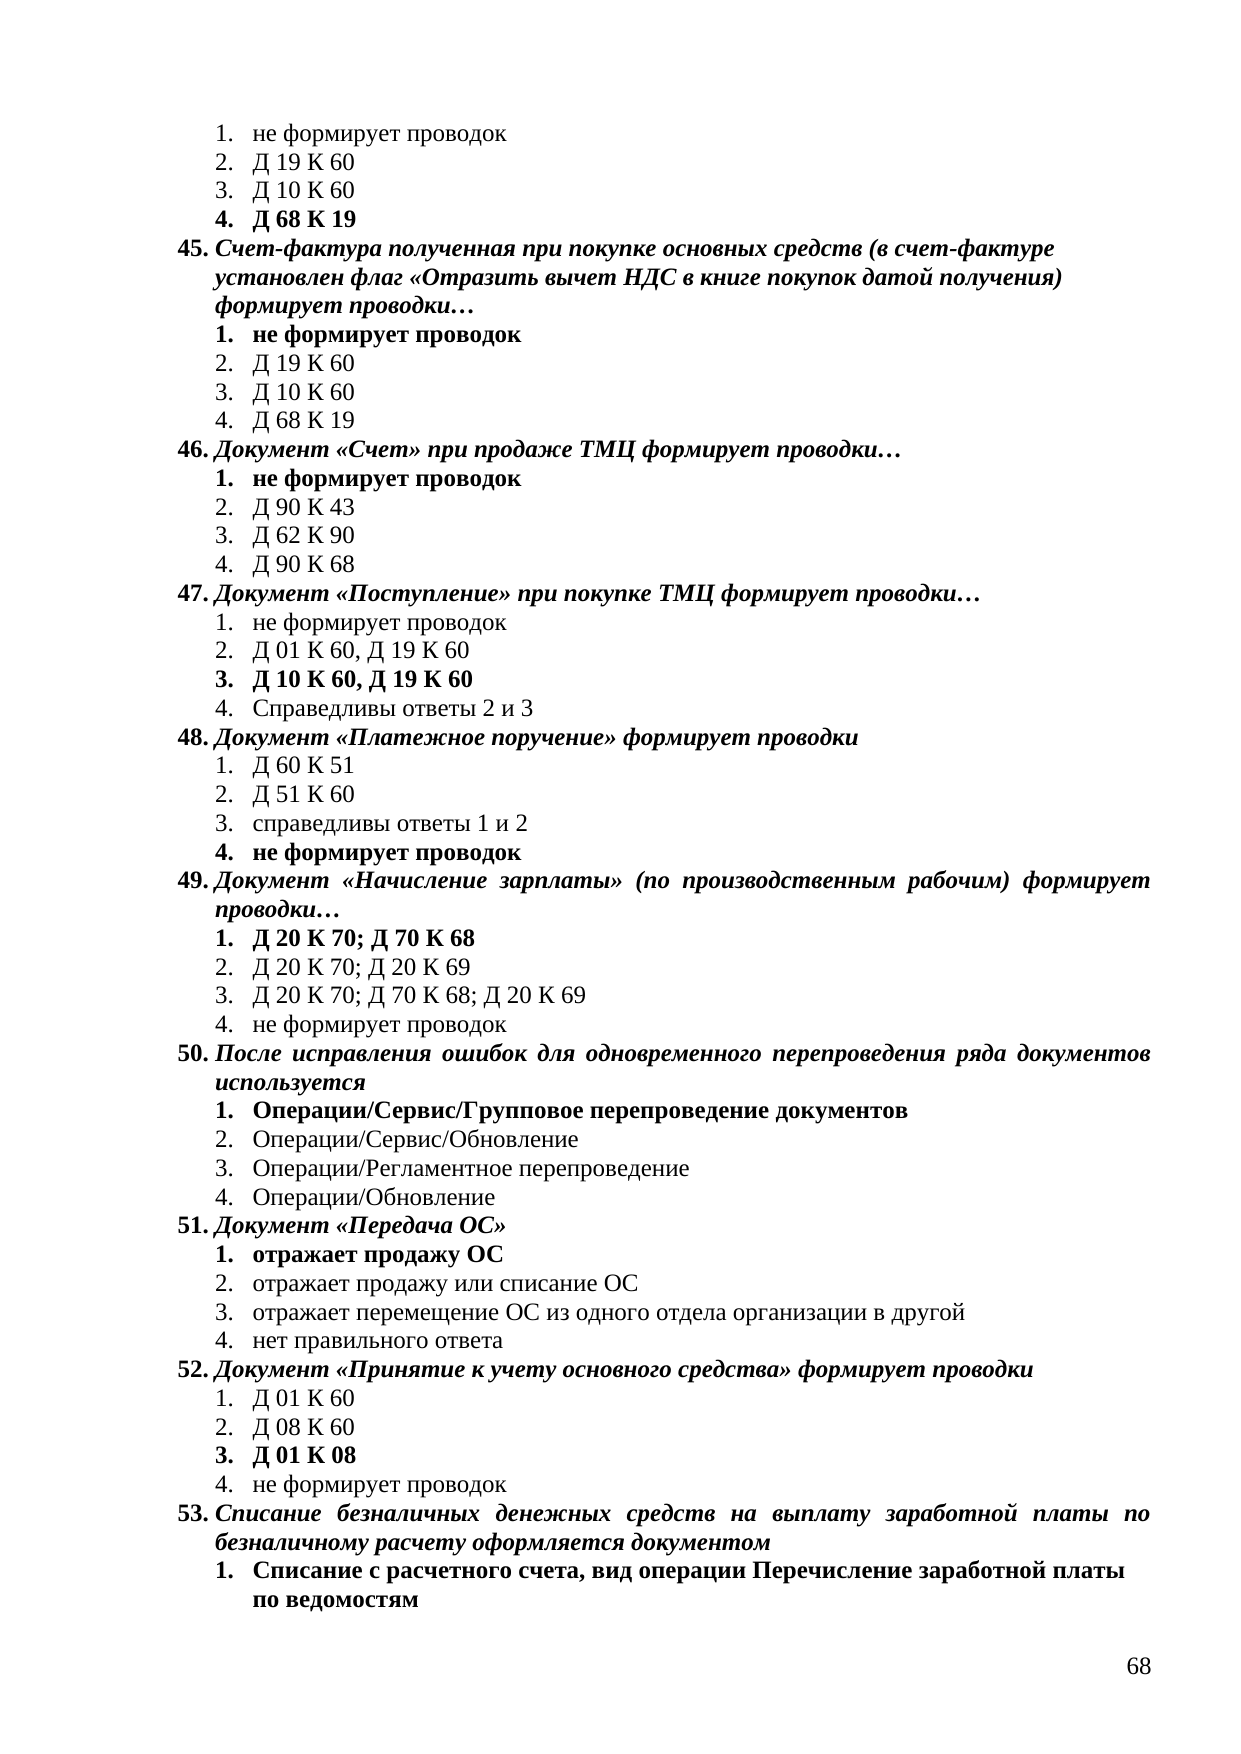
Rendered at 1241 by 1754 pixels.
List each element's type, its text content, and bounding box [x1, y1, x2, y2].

list Д 10 К 60 [215, 176, 1152, 204]
list Д 68 К 19 [215, 406, 1152, 434]
list Операции/Обновление [215, 1182, 1152, 1211]
list После исправления ошибок для одновременного перепроведения ряда документов используется [177, 1038, 1152, 1096]
list Д 19 К 60 [215, 348, 1152, 377]
list Документ «Платежное поручение» формирует проводки [177, 722, 1152, 751]
list Д 19 К 60 [215, 147, 1152, 176]
list отражает продажу или списание ОС [215, 1268, 1152, 1297]
list Д 01 К 08 [215, 1441, 1152, 1469]
list не формирует проводок [215, 118, 1152, 147]
list Д 08 К 60 [215, 1412, 1152, 1441]
list Операции/Регламентное перепроведение [215, 1153, 1152, 1182]
list Д 10 К 60, Д 19 К 60 [215, 664, 1152, 693]
list отражает продажу ОС [215, 1239, 1152, 1268]
list не формирует проводок [215, 837, 1152, 866]
list Д 20 К 70; Д 70 К 68; Д 20 К 69 [215, 981, 1152, 1009]
list Д 68 К 19 [215, 204, 1152, 233]
list Д 90 К 43 [215, 492, 1152, 521]
list Д 01 К 60, Д 19 К 60 [215, 636, 1152, 664]
list не формирует проводок [215, 607, 1152, 636]
list справедливы ответы 1 и 2 [215, 808, 1152, 837]
list Д 51 К 60 [215, 779, 1152, 808]
list Документ «Поступление» при покупке ТМЦ формирует проводки… [177, 578, 1152, 607]
list Документ «Начисление зарплаты» (по производственным рабочим) формирует проводки… [177, 866, 1152, 923]
list Д 90 К 68 [215, 549, 1152, 578]
list не формирует проводок [215, 463, 1152, 492]
list нет правильного ответа [215, 1326, 1152, 1354]
list отражает перемещение ОС из одного отдела организации в другой [215, 1297, 1152, 1326]
list Документ «Счет» при продаже ТМЦ формирует проводки… [177, 434, 1152, 463]
list Справедливы ответы 2 и 3 [215, 693, 1152, 722]
list Документ «Принятие к учету основного средства» формирует проводки [177, 1354, 1152, 1383]
list не формирует проводок [215, 1009, 1152, 1038]
list Операции/Сервис/Обновление [215, 1124, 1152, 1153]
list не формирует проводок [215, 1469, 1152, 1498]
list Д 20 К 70; Д 70 К 68 [215, 923, 1152, 952]
list Операции/Сервис/Групповое перепроведение документов [215, 1096, 1152, 1124]
list Д 10 К 60 [215, 377, 1152, 406]
list Списание с расчетного счета, вид операции Перечисление заработной платы по ведомостям [215, 1556, 1152, 1613]
list Документ «Передача ОС» [177, 1211, 1152, 1239]
list Списание безналичных денежных средств на выплату заработной платы по безналичному расчету оформляется документом [177, 1498, 1152, 1556]
list Д 60 К 51 [215, 751, 1152, 779]
list Д 01 К 60 [215, 1383, 1152, 1412]
list не формирует проводок [215, 319, 1152, 348]
list Счет-фактура полученная при покупке основных средств (в счет-фактуре установлен флаг «Отразить вычет НДС в книге покупок датой получения) формирует проводки… [177, 233, 1152, 319]
list Д 62 К 90 [215, 521, 1152, 549]
list Д 20 К 70; Д 20 К 69 [215, 952, 1152, 981]
